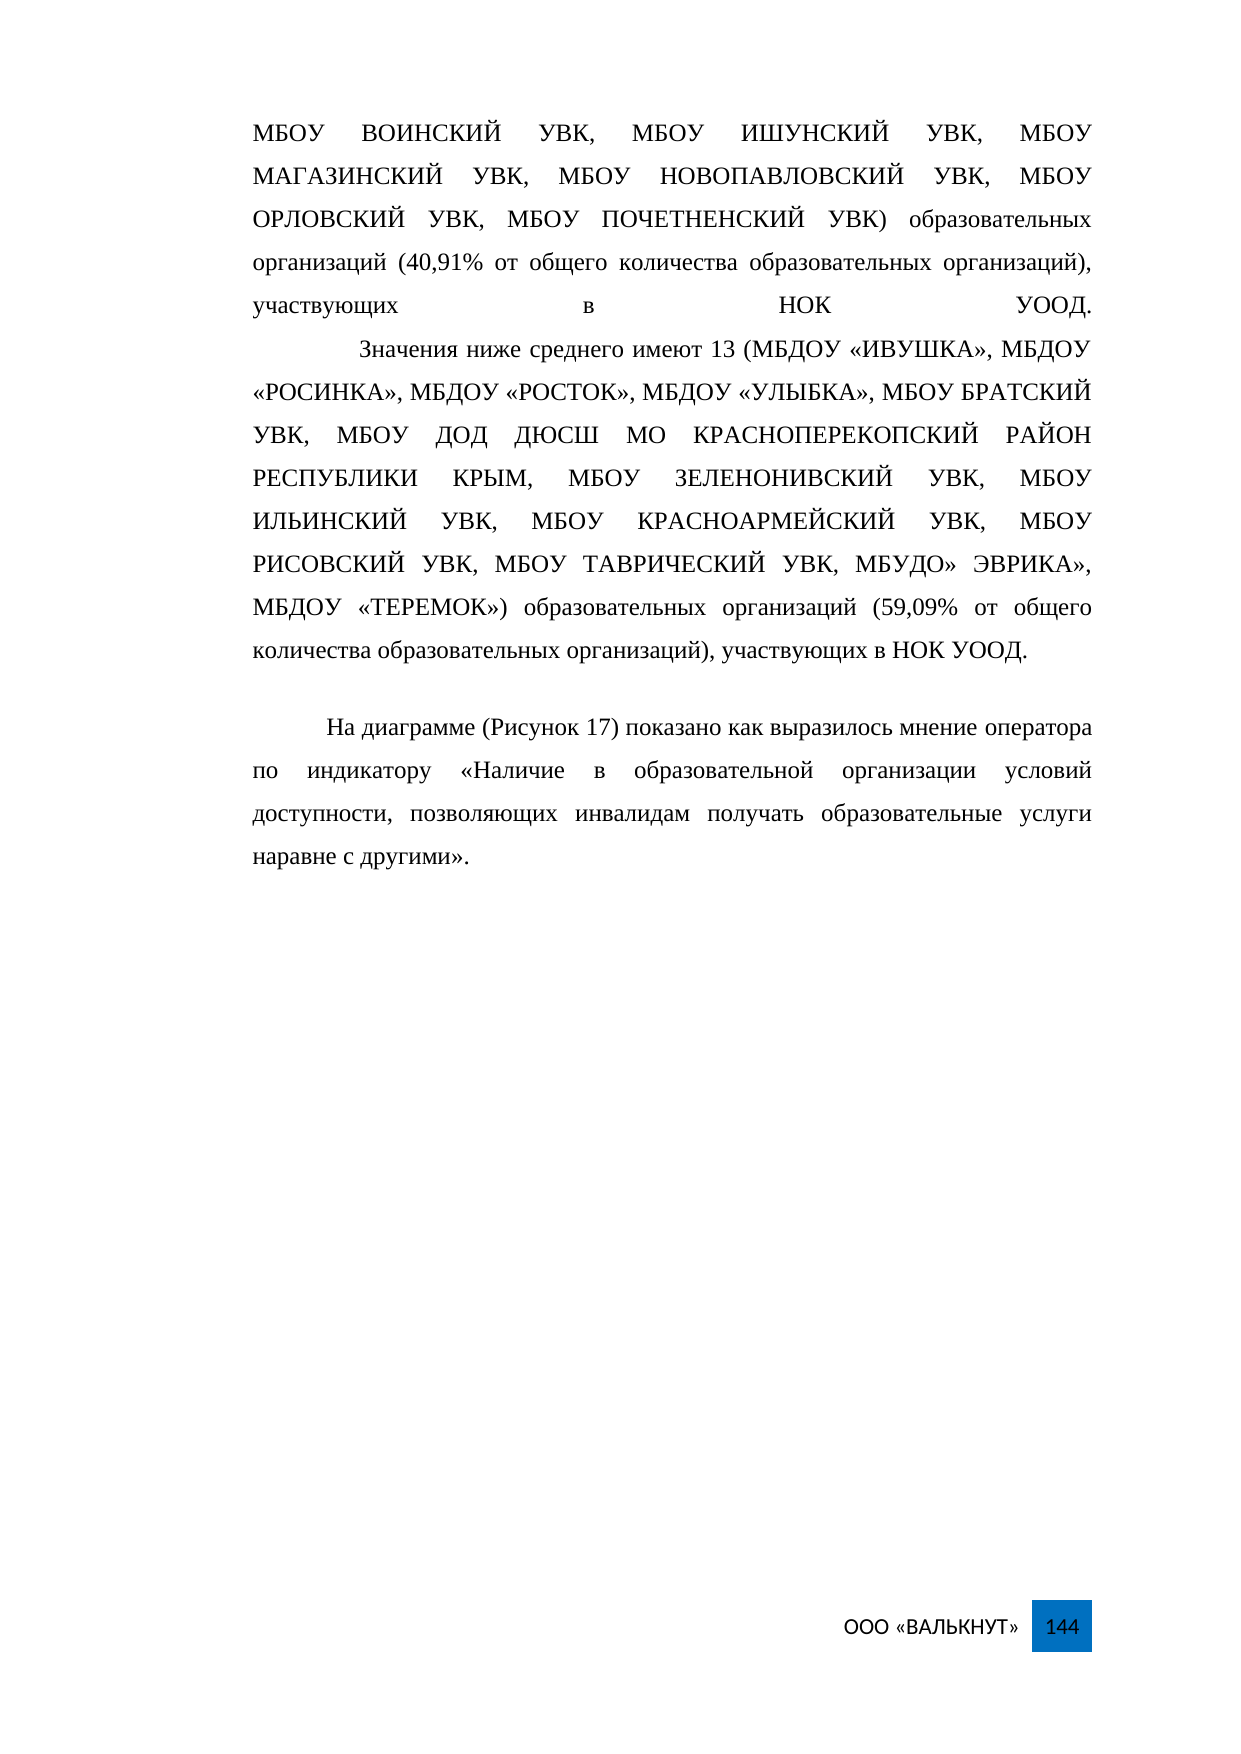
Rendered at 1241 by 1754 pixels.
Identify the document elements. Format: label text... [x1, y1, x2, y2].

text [252, 118, 1092, 664]
text На диаграмме (Рисунок 17) показано как выразилось мнение оператора по индикатору «Наличие в образовательной организации условий доступности, позволяющих инвалидам получать образовательные услуги наравне с другими». [252, 712, 1092, 870]
